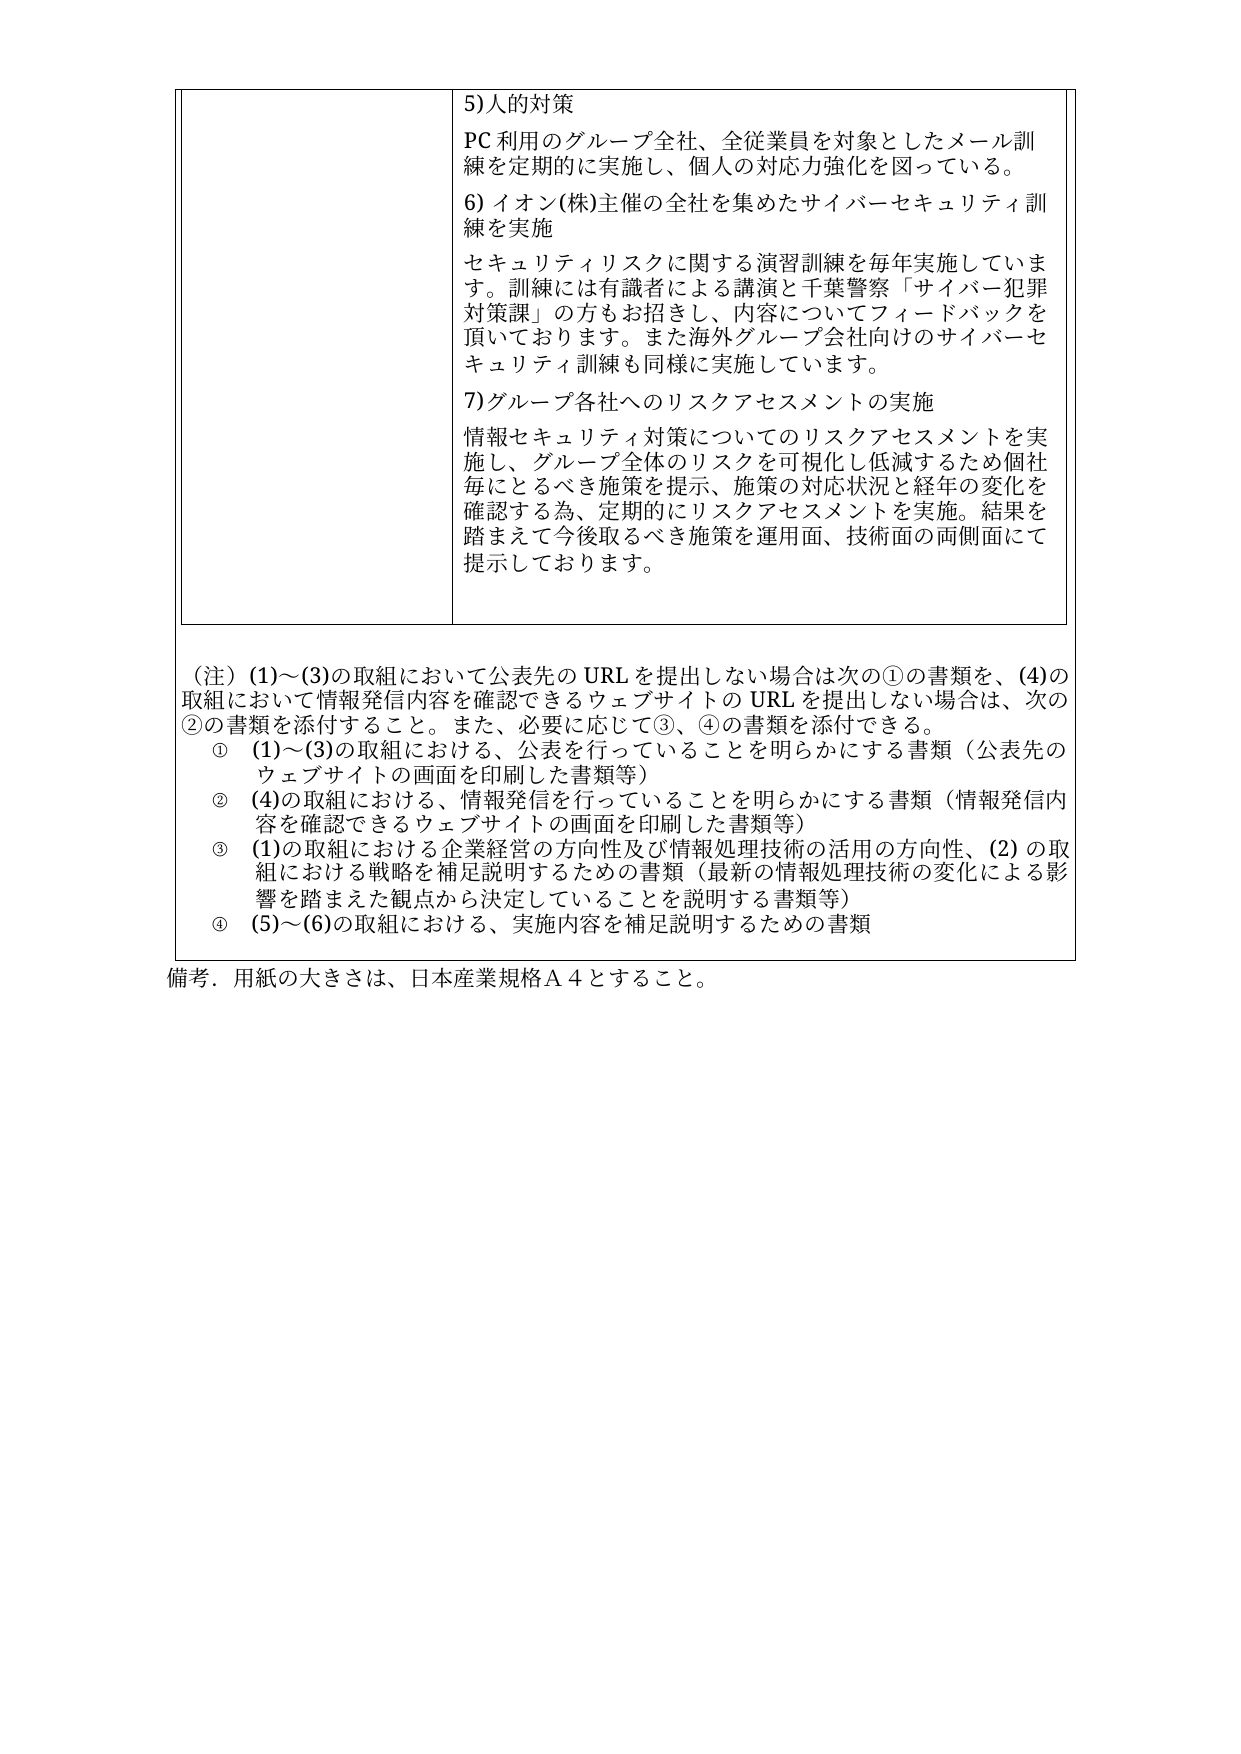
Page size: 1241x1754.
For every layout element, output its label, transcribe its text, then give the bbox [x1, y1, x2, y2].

text 備考．用紙の大きさは、日本産業規格Ａ４とすること。 [167, 961, 1070, 992]
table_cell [176, 90, 1075, 960]
